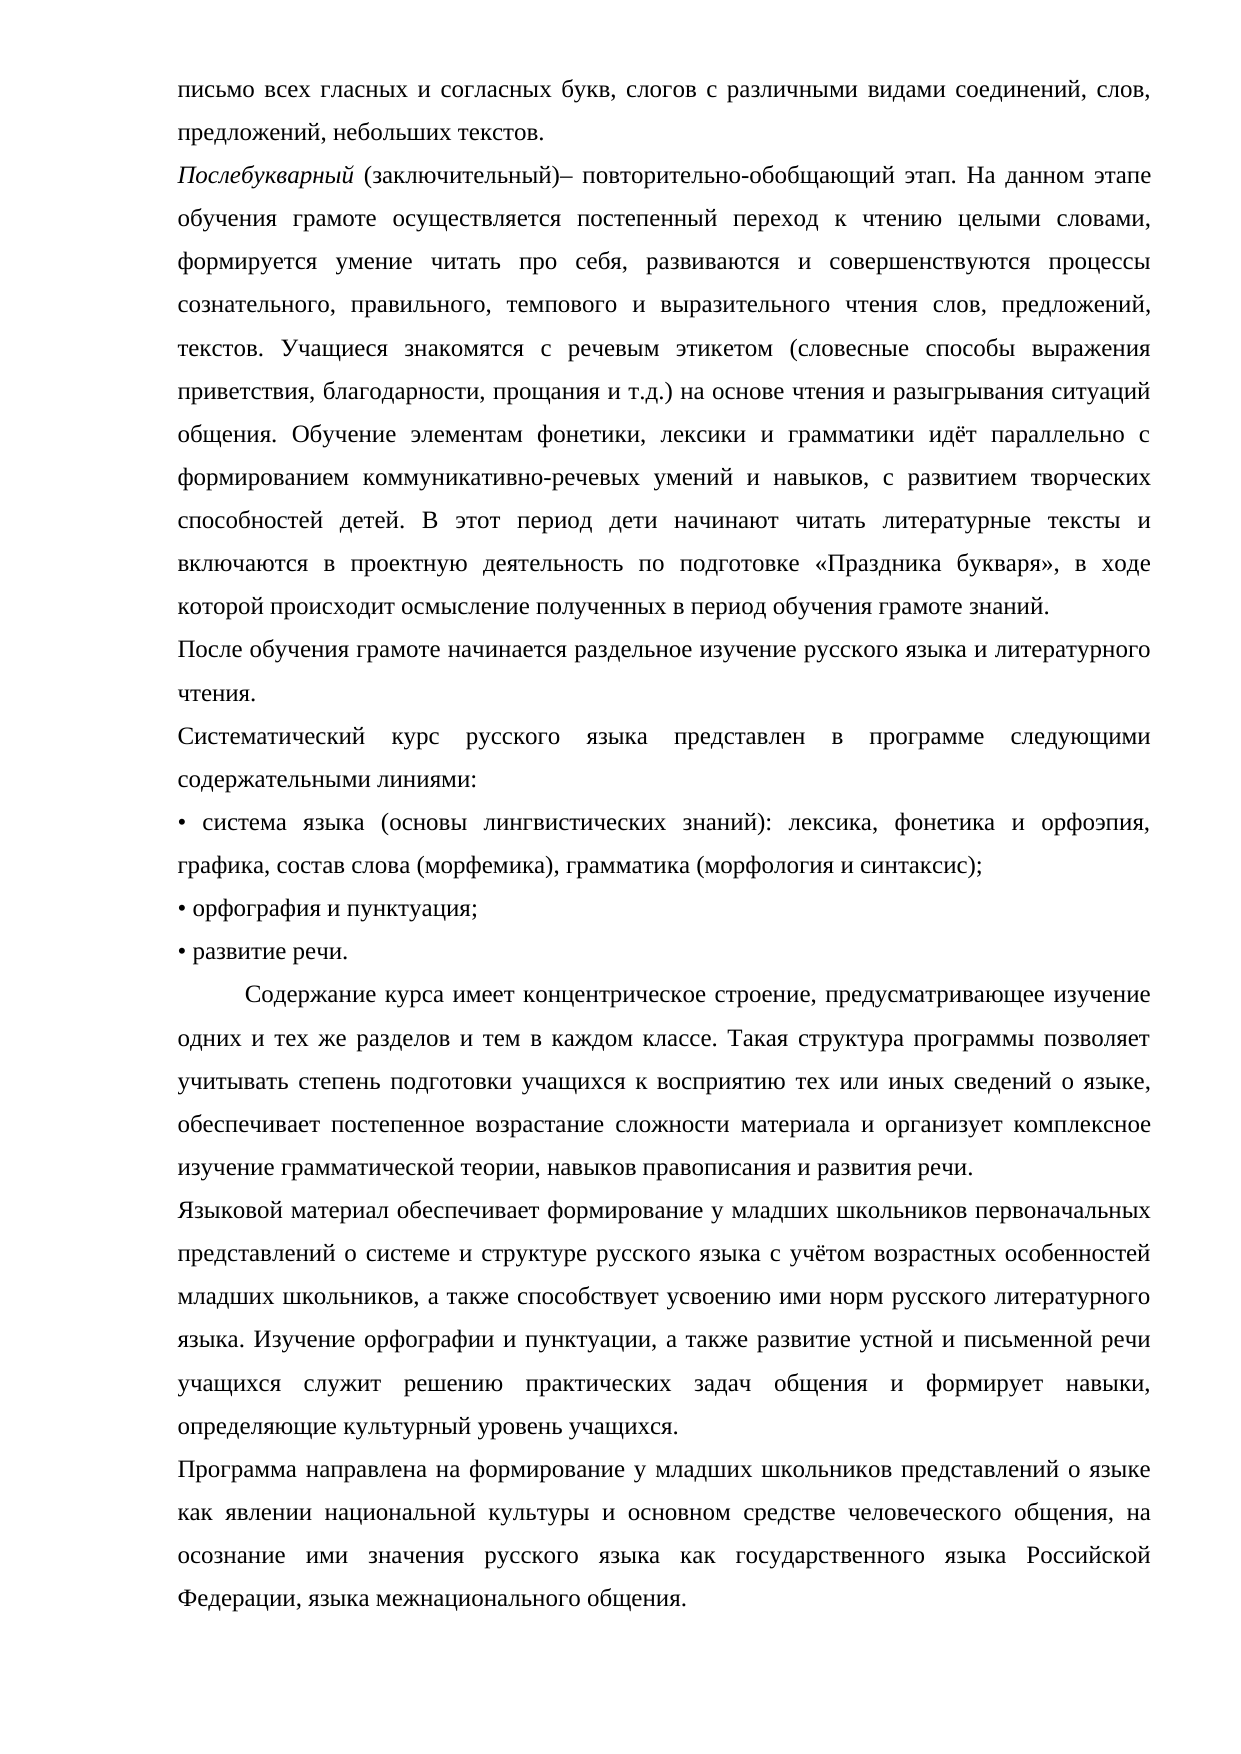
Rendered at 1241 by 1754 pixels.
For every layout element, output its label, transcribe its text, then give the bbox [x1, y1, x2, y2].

text После обучения грамоте начинается раздельное изучение русского языка и литературного чтения. [177, 634, 1152, 706]
text • развитие речи. [177, 936, 1152, 965]
text Содержание курса имеет концентрическое строение, предусматривающее изучение одних и тех же разделов и тем в каждом классе. Такая структура программы позволяет учитывать степень подготовки учащихся к восприятию тех или иных сведений о языке, обеспечивает постепенное возрастание сложности материала и организует комплексное изучение грамматической теории, навыков правописания и развития речи. [177, 979, 1152, 1181]
text Языковой материал обеспечивает формирование у младших школьников первоначальных представлений о системе и структуре русского языка с учётом возрастных особенностей младших школьников, а также способствует усвоению ими норм русского литературного языка. Изучение орфографии и пунктуации, а также развитие устной и письменной речи учащихся служит решению практических задач общения и формирует навыки, определяющие культурный уровень учащихся. [177, 1195, 1152, 1439]
text Систематический курс русского языка представлен в программе следующими содержательными линиями: [177, 721, 1152, 793]
text Программа направлена на формирование у младших школьников представлений о языке как явлении национальной культуры и основном средстве человеческого общения, на осознание ими значения русского языка как государственного языка Российской Федерации, языка межнационального общения. [177, 1454, 1152, 1612]
text • система языка (основы лингвистических знаний): лексика, фонетика и орфоэпия, графика, состав слова (морфемика), грамматика (морфология и синтаксис); [177, 807, 1152, 879]
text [177, 74, 1152, 146]
text Послебукварный (заключительный)– повторительно-обобщающий этап. На данном этапе обучения грамоте осуществляется постепенный переход к чтению целыми словами, формируется умение читать про себя, развиваются и совершенствуются процессы сознательного, правильного, темпового и выразительного чтения слов, предложений, текстов. Учащиеся знакомятся с речевым этикетом (словесные способы выражения приветствия, благодарности, прощания и т.д.) на основе чтения и разыгрывания ситуаций общения. Обучение элементам фонетики, лексики и грамматики идёт параллельно с формированием коммуникативно-речевых умений и навыков, с развитием творческих способностей детей. В этот период дети начинают читать литературные тексты и включаются в проектную деятельность по подготовке «Праздника букваря», в ходе которой происходит осмысление полученных в период обучения грамоте знаний. [177, 160, 1152, 620]
text • орфография и пунктуация; [177, 893, 1152, 922]
